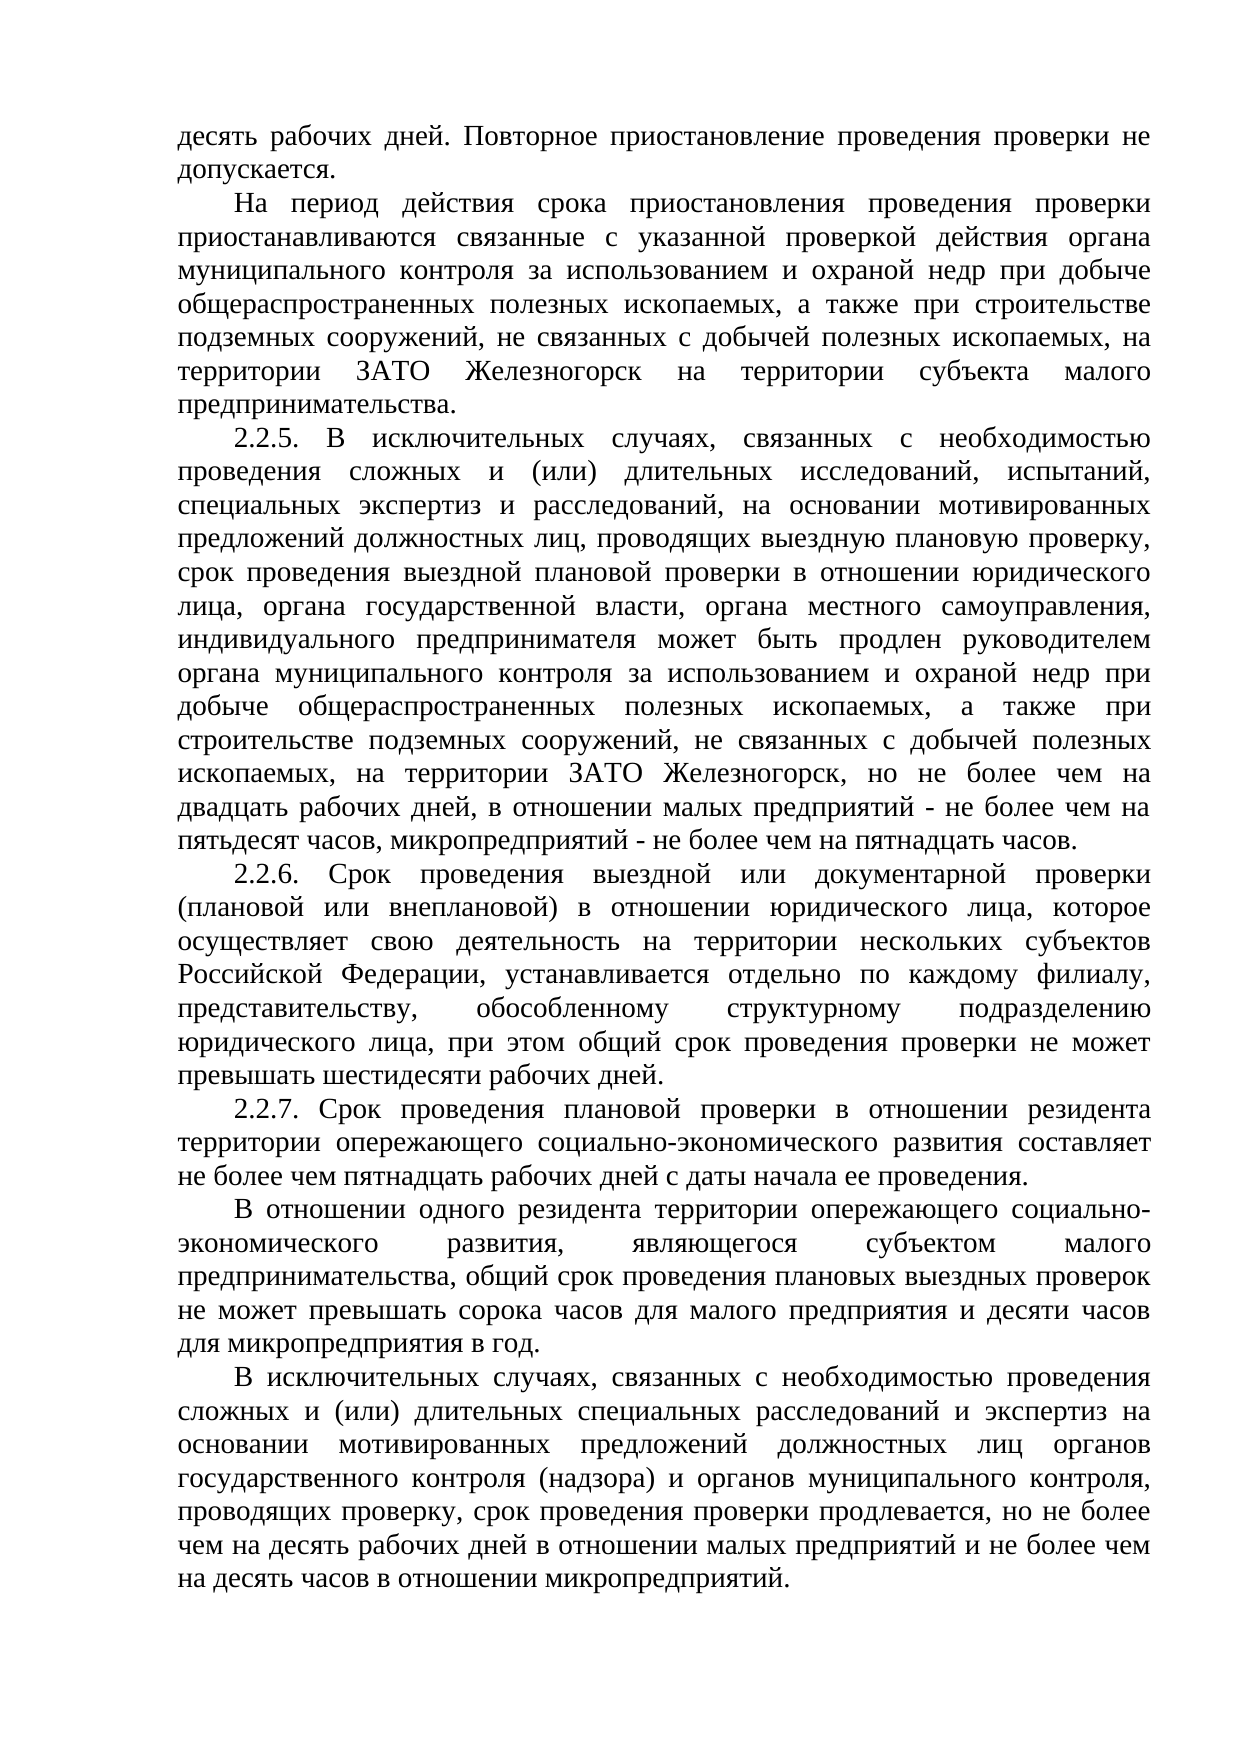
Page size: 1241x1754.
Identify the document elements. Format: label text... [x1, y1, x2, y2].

text В исключительных случаях, связанных с необходимостью проведения сложных и (или) длительных специальных расследований и экспертиз на основании мотивированных предложений должностных лиц органов государственного контроля (надзора) и органов муниципального контроля, проводящих проверку, срок проведения проверки продлевается, но не более чем на десять рабочих дней в отношении малых предприятий и не более чем на десять часов в отношении микропредприятий. [177, 1359, 1152, 1594]
text 2.2.5. В исключительных случаях, связанных с необходимостью проведения сложных и (или) длительных исследований, испытаний, специальных экспертиз и расследований, на основании мотивированных предложений должностных лиц, проводящих выездную плановую проверку, срок проведения выездной плановой проверки в отношении юридического лица, органа государственной власти, органа местного самоуправления, индивидуального предпринимателя может быть продлен руководителем органа муниципального контроля за использованием и охраной недр при добыче общераспространенных полезных ископаемых, а также при строительстве подземных сооружений, не связанных с добычей полезных ископаемых, на территории ЗАТО Железногорск, но не более чем на двадцать рабочих дней, в отношении малых предприятий - не более чем на пятьдесят часов, микропредприятий - не более чем на пятнадцать часов. [177, 420, 1152, 856]
text На период действия срока приостановления проведения проверки приостанавливаются связанные с указанной проверкой действия органа муниципального контроля за использованием и охраной недр при добыче общераспространенных полезных ископаемых, а также при строительстве подземных сооружений, не связанных с добычей полезных ископаемых, на территории ЗАТО Железногорск на территории субъекта малого предпринимательства. [177, 185, 1152, 420]
text В отношении одного резидента территории опережающего социально-экономического развития, являющегося субъектом малого предпринимательства, общий срок проведения плановых выездных проверок не может превышать сорока часов для малого предприятия и десяти часов для микропредприятия в год. [177, 1191, 1152, 1359]
text 2.2.7. Срок проведения плановой проверки в отношении резидента территории опережающего социально-экономического развития составляет не более чем пятнадцать рабочих дней с даты начала ее проведения. [177, 1091, 1152, 1191]
text 2.2.6. Срок проведения выездной или документарной проверки (плановой или внеплановой) в отношении юридического лица, которое осуществляет свою деятельность на территории нескольких субъектов Российской Федерации, устанавливается отдельно по каждому филиалу, представительству, обособленному структурному подразделению юридического лица, при этом общий срок проведения проверки не может превышать шестидесяти рабочих дней. [177, 856, 1152, 1091]
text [177, 118, 1152, 185]
